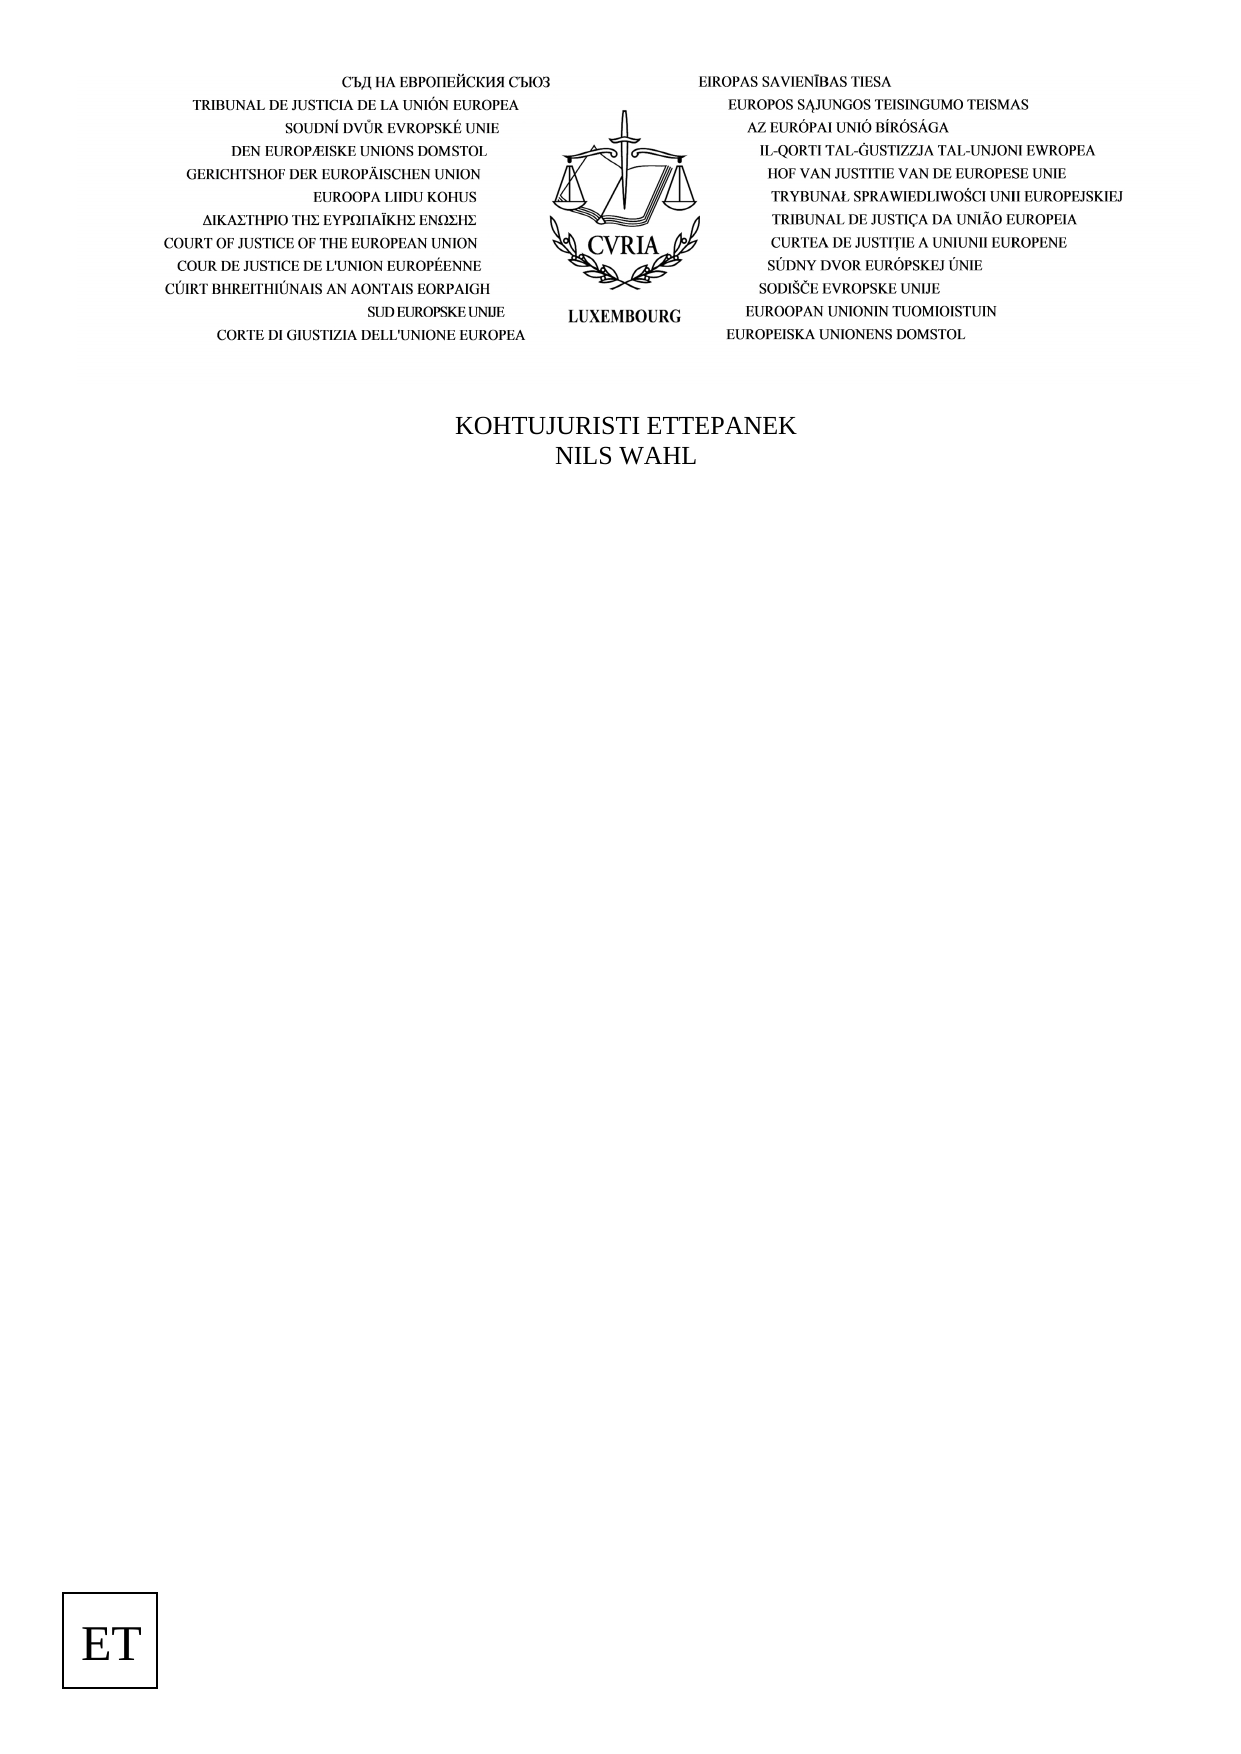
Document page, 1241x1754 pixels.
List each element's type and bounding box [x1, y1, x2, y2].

picture [76, 73, 1200, 384]
